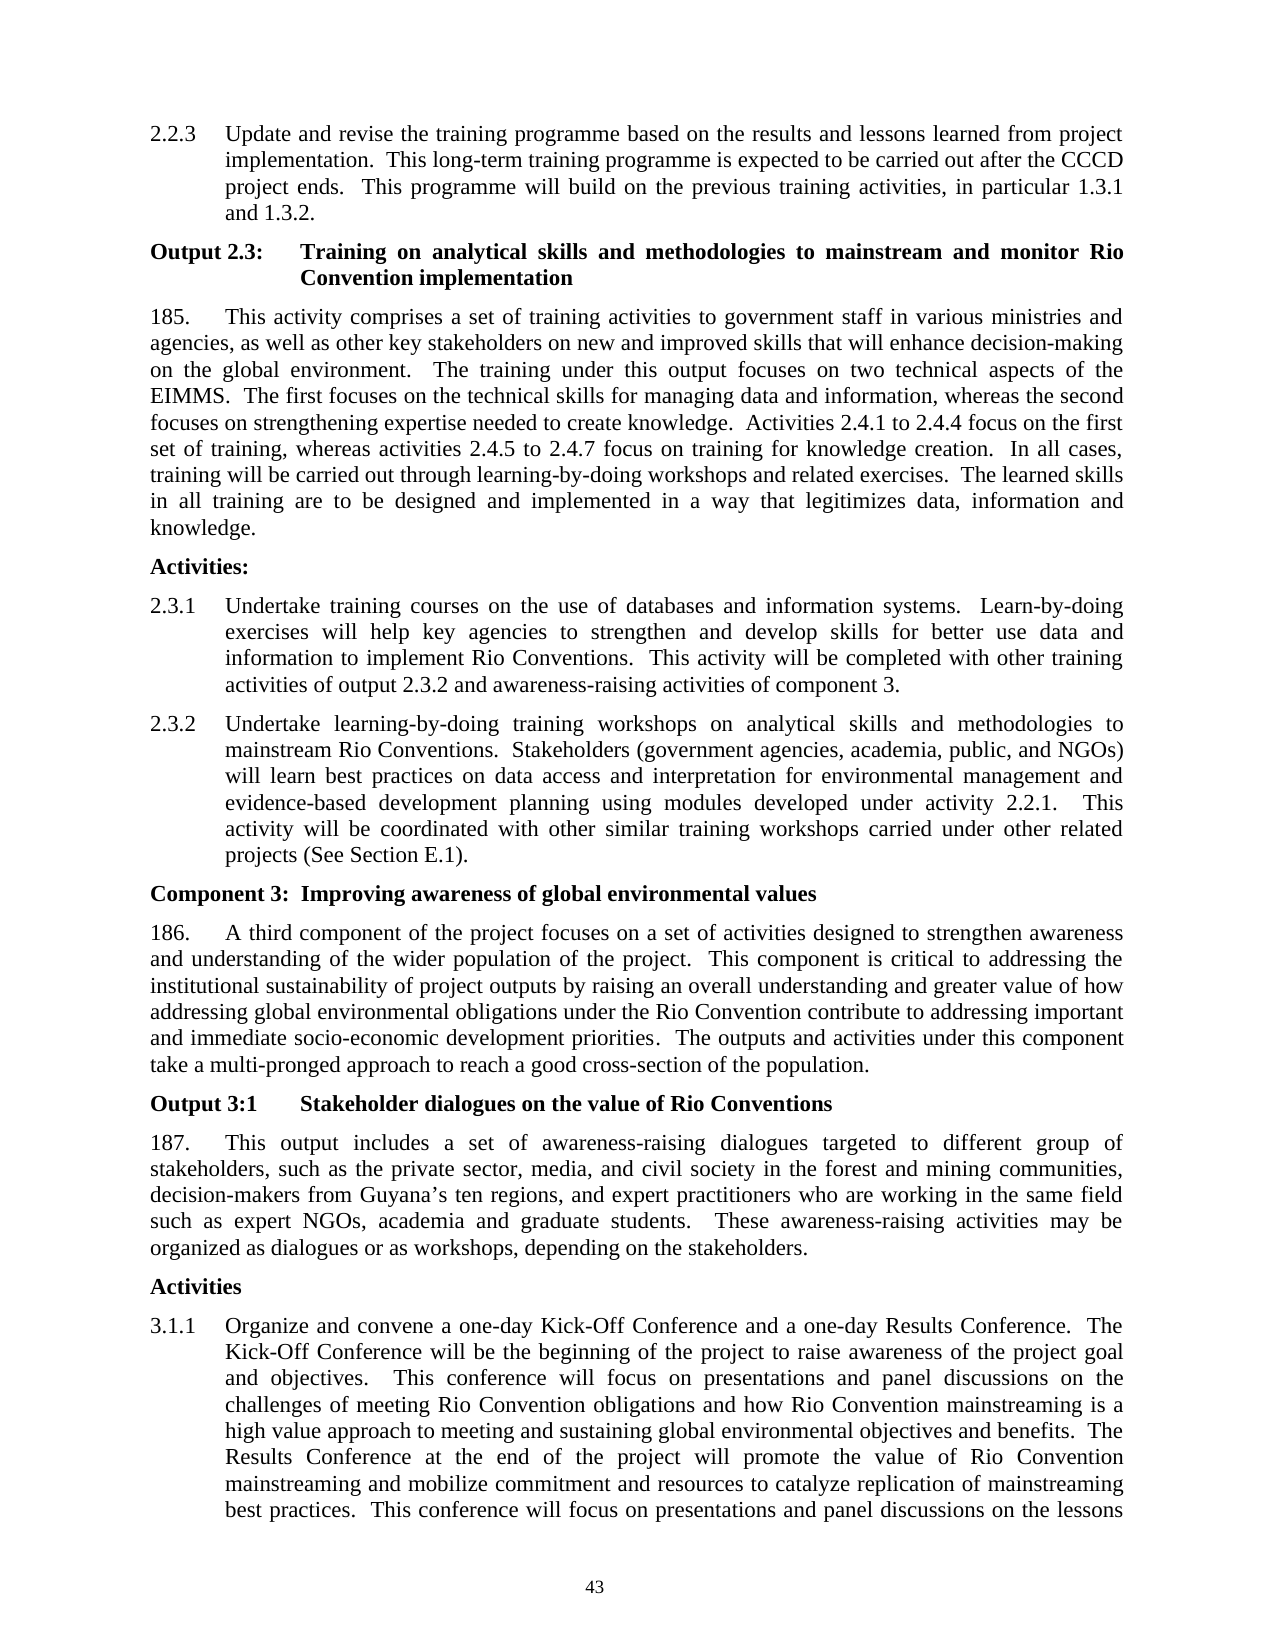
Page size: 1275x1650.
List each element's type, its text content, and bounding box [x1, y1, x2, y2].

text This activity comprises a set of training activities to government staff in various ministries and agencies, as well as other key stakeholders on new and improved skills that will enhance decision-making on the global environment. The training under this output focuses on two technical aspects of the EIMMS. The first focuses on the technical skills for managing data and information, whereas the second focuses on strengthening expertise needed to create knowledge. Activities 2.4.1 to 2.4.4 focus on the first set of training, whereas activities 2.4.5 to 2.4.7 focus on training for knowledge creation. In all cases, training will be carried out through learning-by-doing workshops and related exercises. The learned skills in all training are to be designed and implemented in a way that legitimizes data, information and knowledge. [150, 303, 1125, 540]
text 2.2.3 Update and revise the training programme based on the results and lessons learned from project implementation. This long-term training programme is expected to be carried out after the CCCD project ends. This programme will build on the previous training activities, in particular 1.3.1 and 1.3.2. [150, 120, 1125, 225]
text 2.3.1 Undertake training courses on the use of databases and information systems. Learn-by-doing exercises will help key agencies to strengthen and develop skills for better use data and information to implement Rio Conventions. This activity will be completed with other training activities of output 2.3.2 and awareness-raising activities of component 3. [150, 592, 1125, 697]
text Output 2.3: Training on analytical skills and methodologies to mainstream and monitor Rio Convention implementation [150, 238, 1125, 291]
text A third component of the project focuses on a set of activities designed to strengthen awareness and understanding of the wider population of the project. This component is critical to addressing the institutional sustainability of project outputs by raising an overall understanding and greater value of how addressing global environmental obligations under the Rio Convention contribute to addressing important and immediate socio-economic development priorities. The outputs and activities under this component take a multi-pronged approach to reach a good cross-section of the population. [150, 919, 1125, 1077]
text Activities: [150, 553, 1125, 579]
text Output 3:1 Stakeholder dialogues on the value of Rio Conventions [150, 1090, 1125, 1116]
text This output includes a set of awareness-raising dialogues targeted to different group of stakeholders, such as the private sector, media, and civil society in the forest and mining communities, decision-makers from Guyana’s ten regions, and expert practitioners who are working in the same field such as expert NGOs, academia and graduate students. These awareness-raising activities may be organized as dialogues or as workshops, depending on the stakeholders. [150, 1128, 1125, 1260]
text Activities [150, 1273, 1125, 1299]
text Component 3: Improving awareness of global environmental values [150, 880, 1125, 907]
text 2.3.2 Undertake learning-by-doing training workshops on analytical skills and methodologies to mainstream Rio Conventions. Stakeholders (government agencies, academia, public, and NGOs) will learn best practices on data access and interpretation for environmental management and evidence-based development planning using modules developed under activity 2.2.1. This activity will be coordinated with other similar training workshops carried under other related projects (See Section E.1). [150, 709, 1125, 868]
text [150, 1312, 1125, 1522]
